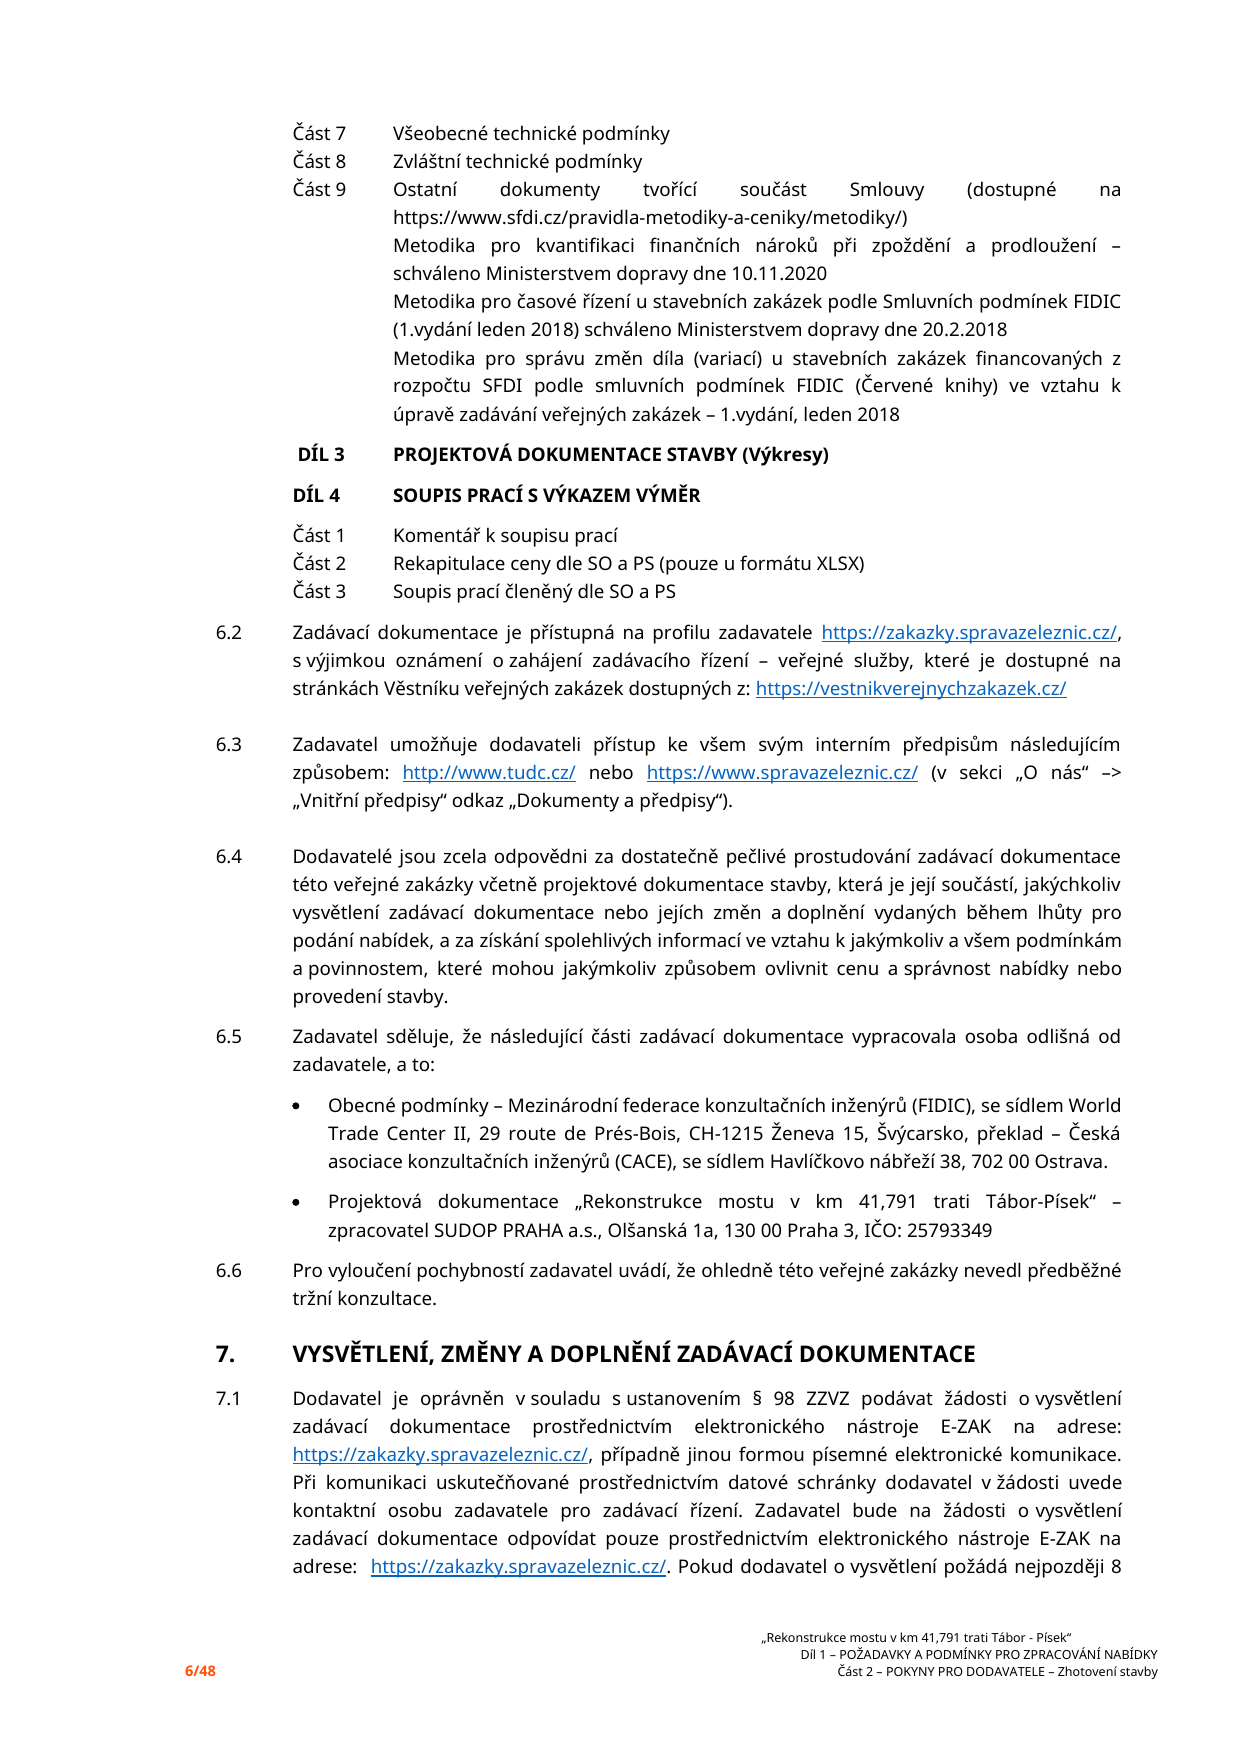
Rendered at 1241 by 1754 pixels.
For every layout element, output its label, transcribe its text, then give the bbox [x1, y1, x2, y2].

text Pro vyloučení pochybností zadavatel uvádí, že ohledně této veřejné zakázky nevedl předběžné tržní konzultace. [216, 1257, 1122, 1311]
text Část 9 Ostatní dokumenty tvořící součást Smlouvy (dostupné na https://www.sfdi.cz/pravidla-metodiky-a-ceniky/metodiky/) [292, 177, 1122, 230]
text Zadavatel umožňuje dodavateli přístup ke všem svým interním předpisům následujícím způsobem: http://www.tudc.cz/ nebo https://www.spravazeleznic.cz/ (v sekci „O nás“ –> „Vnitřní předpisy“ odkaz „Dokumenty a předpisy“). [216, 731, 1122, 813]
text DÍL 4 SOUPIS PRACÍ S VÝKAZEM VÝMĚR [292, 482, 1122, 507]
text Část 2 Rekapitulace ceny dle SO a PS (pouze u formátu XLSX) [292, 550, 1122, 576]
text Obecné podmínky – Mezinárodní federace konzultačních inženýrů (FIDIC), se sídlem World Trade Center II, 29 route de Prés-Bois, CH-1215 Ženeva 15, Švýcarsko, překlad – Česká asociace konzultačních inženýrů (CACE), se sídlem Havlíčkovo nábřeží 38, 702 00 Ostrava. [292, 1092, 1122, 1174]
text Dodavatelé jsou zcela odpovědni za dostatečně pečlivé prostudování zadávací dokumentace této veřejné zakázky včetně projektové dokumentace stavby, která je její součástí, jakýchkoliv vysvětlení zadávací dokumentace nebo jejích změn a doplnění vydaných během lhůty pro podání nabídek, a za získání spolehlivých informací ve vztahu k jakýmkoliv a všem podmínkám a povinnostem, které mohou jakýmkoliv způsobem ovlivnit cenu a správnost nabídky nebo provedení stavby. [216, 843, 1122, 1009]
text Část 1 Komentář k soupisu prací [292, 522, 1122, 548]
text Metodika pro kvantifikaci finančních nároků při zpoždění a prodloužení – schváleno Ministerstvem dopravy dne 10.11.2020 [292, 233, 1122, 286]
text VYSVĚTLENÍ, ZMĚNY a DOPLNĚNÍ ZADÁVACÍ DOKUMENTACE [216, 1338, 1122, 1370]
text Část 7 Všeobecné technické podmínky [292, 121, 1122, 146]
text Projektová dokumentace „Rekonstrukce mostu v km 41,791 trati Tábor-Písek“ – zpracovatel SUDOP PRAHA a.s., Olšanská 1a, 130 00 Praha 3, IČO: 25793349 [292, 1189, 1122, 1242]
text Zadávací dokumentace je přístupná na profilu zadavatele https://zakazky.spravazeleznic.cz/, s výjimkou oznámení o zahájení zadávacího řízení – veřejné služby, které je dostupné na stránkách Věstníku veřejných zakázek dostupných z: https://vestnikverejnychzakazek.cz/ [216, 619, 1122, 701]
text Zadavatel sděluje, že následující části zadávací dokumentace vypracovala osoba odlišná od zadavatele, a to: [216, 1024, 1122, 1077]
text DÍL 3 PROJEKTOVÁ DOKUMENTACE STAVBY (Výkresy) [292, 441, 1122, 467]
text Metodika pro správu změn díla (variací) u stavebních zakázek financovaných z rozpočtu SFDI podle smluvních podmínek FIDIC (Červené knihy) ve vztahu k úpravě zadávání veřejných zakázek – 1.vydání, leden 2018 [292, 345, 1122, 426]
text Část 8 Zvláštní technické podmínky [292, 149, 1122, 174]
text Část 3 Soupis prací členěný dle SO a PS [292, 578, 1122, 604]
text Metodika pro časové řízení u stavebních zakázek podle Smluvních podmínek FIDIC (1.vydání leden 2018) schváleno Ministerstvem dopravy dne 20.2.2018 [292, 289, 1122, 342]
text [216, 1385, 1122, 1579]
